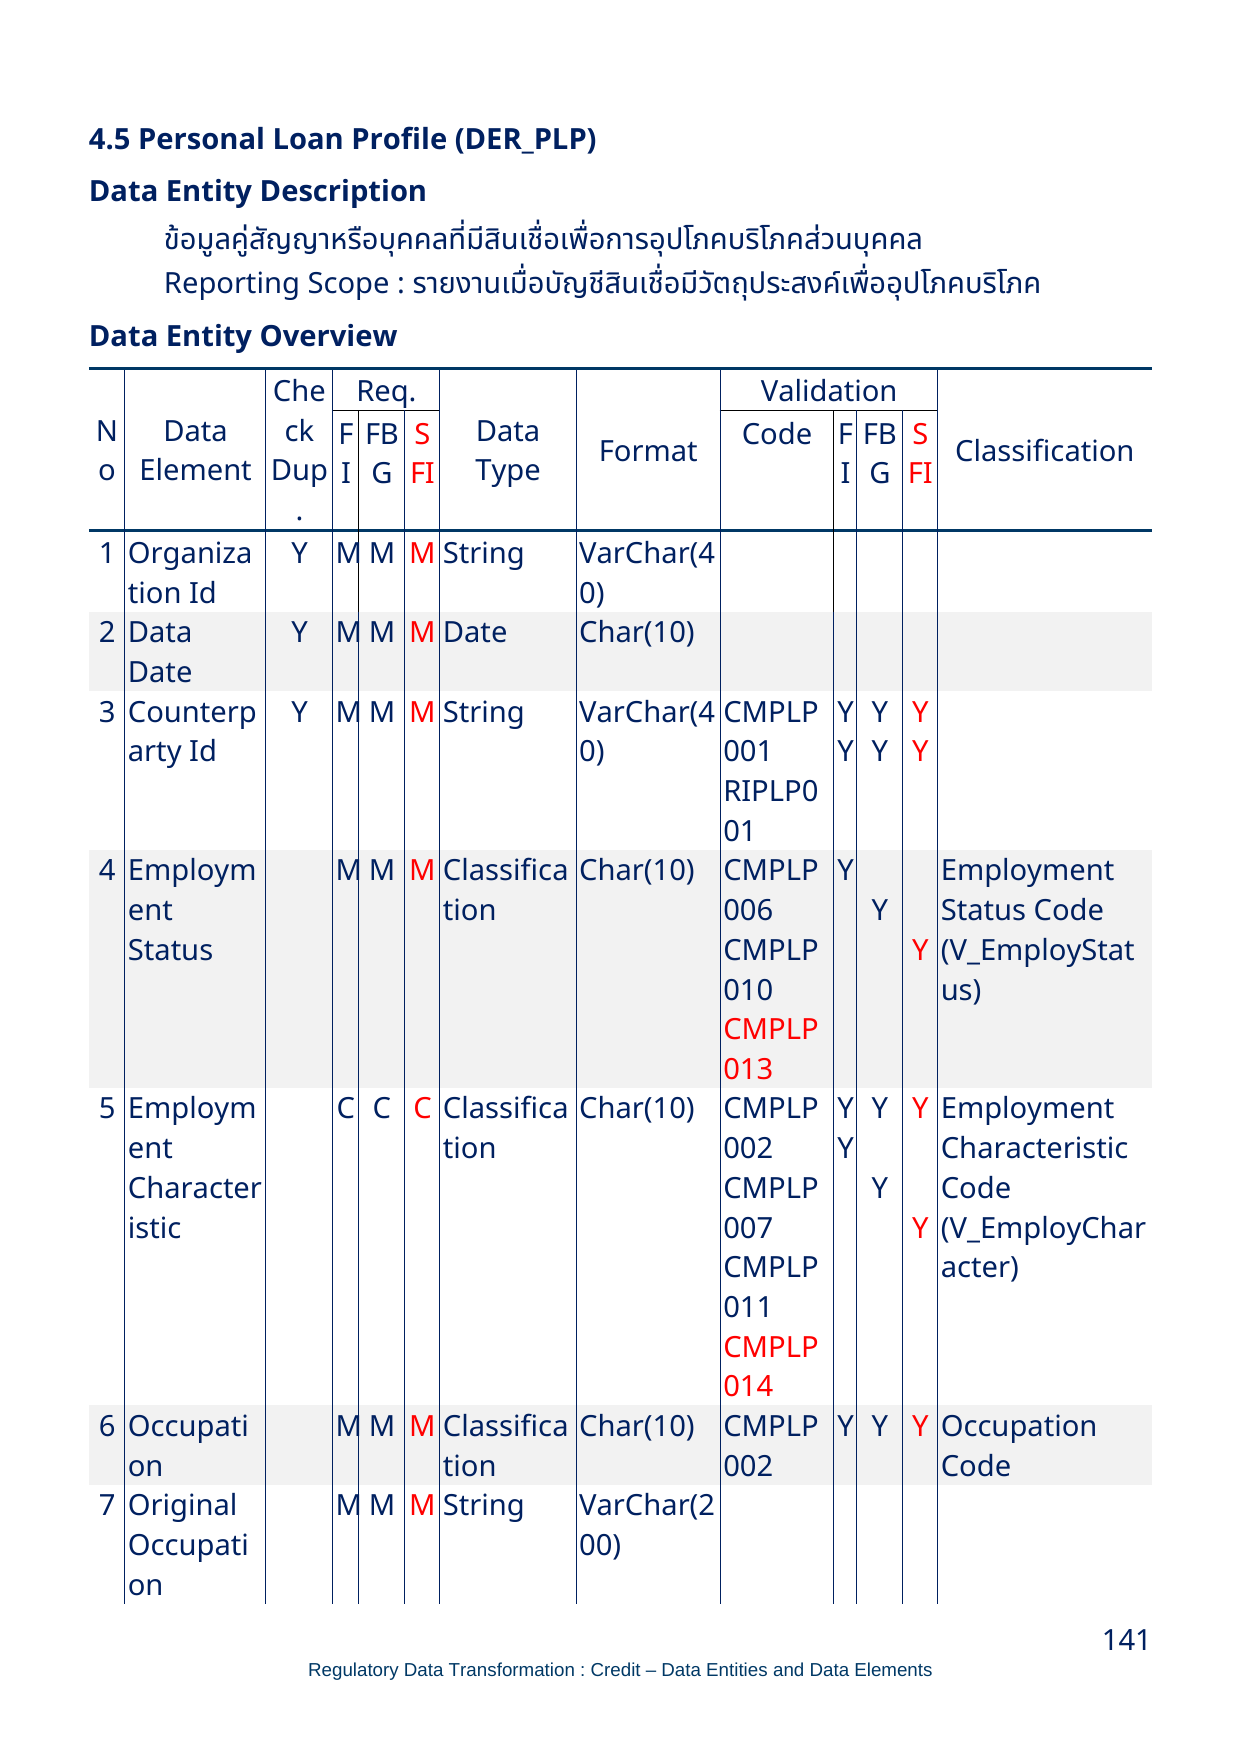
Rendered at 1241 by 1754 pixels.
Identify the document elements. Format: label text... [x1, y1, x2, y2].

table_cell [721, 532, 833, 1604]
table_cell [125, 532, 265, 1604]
text Reporting Scope : รายงานเมื่อบัญชีสินเชื่อมีวัตถุประสงค์เพื่ออุปโภคบริโภค [89, 262, 1152, 307]
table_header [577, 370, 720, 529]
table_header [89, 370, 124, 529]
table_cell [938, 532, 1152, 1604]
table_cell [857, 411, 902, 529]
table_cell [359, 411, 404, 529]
text Data Entity Description [89, 170, 1152, 210]
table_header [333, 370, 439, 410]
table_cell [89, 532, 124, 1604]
subtitle 4.5 Personal Loan Profile (DER_PLP) [89, 118, 1152, 158]
text ข้อมูลคู่สัญญาหรือบุคคลที่มีสินเชื่อเพื่อการอุปโภคบริโภคส่วนบุคคล [89, 218, 1152, 262]
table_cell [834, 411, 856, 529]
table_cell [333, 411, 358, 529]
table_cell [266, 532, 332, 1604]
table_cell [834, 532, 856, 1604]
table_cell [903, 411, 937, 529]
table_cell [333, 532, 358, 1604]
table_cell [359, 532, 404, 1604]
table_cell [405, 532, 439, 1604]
text Data Entity Overview [89, 315, 1152, 355]
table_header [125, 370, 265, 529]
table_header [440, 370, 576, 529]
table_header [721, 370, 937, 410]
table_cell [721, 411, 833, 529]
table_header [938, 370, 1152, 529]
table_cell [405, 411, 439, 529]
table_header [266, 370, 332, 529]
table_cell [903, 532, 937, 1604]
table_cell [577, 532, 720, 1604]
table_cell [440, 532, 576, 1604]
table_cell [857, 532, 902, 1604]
